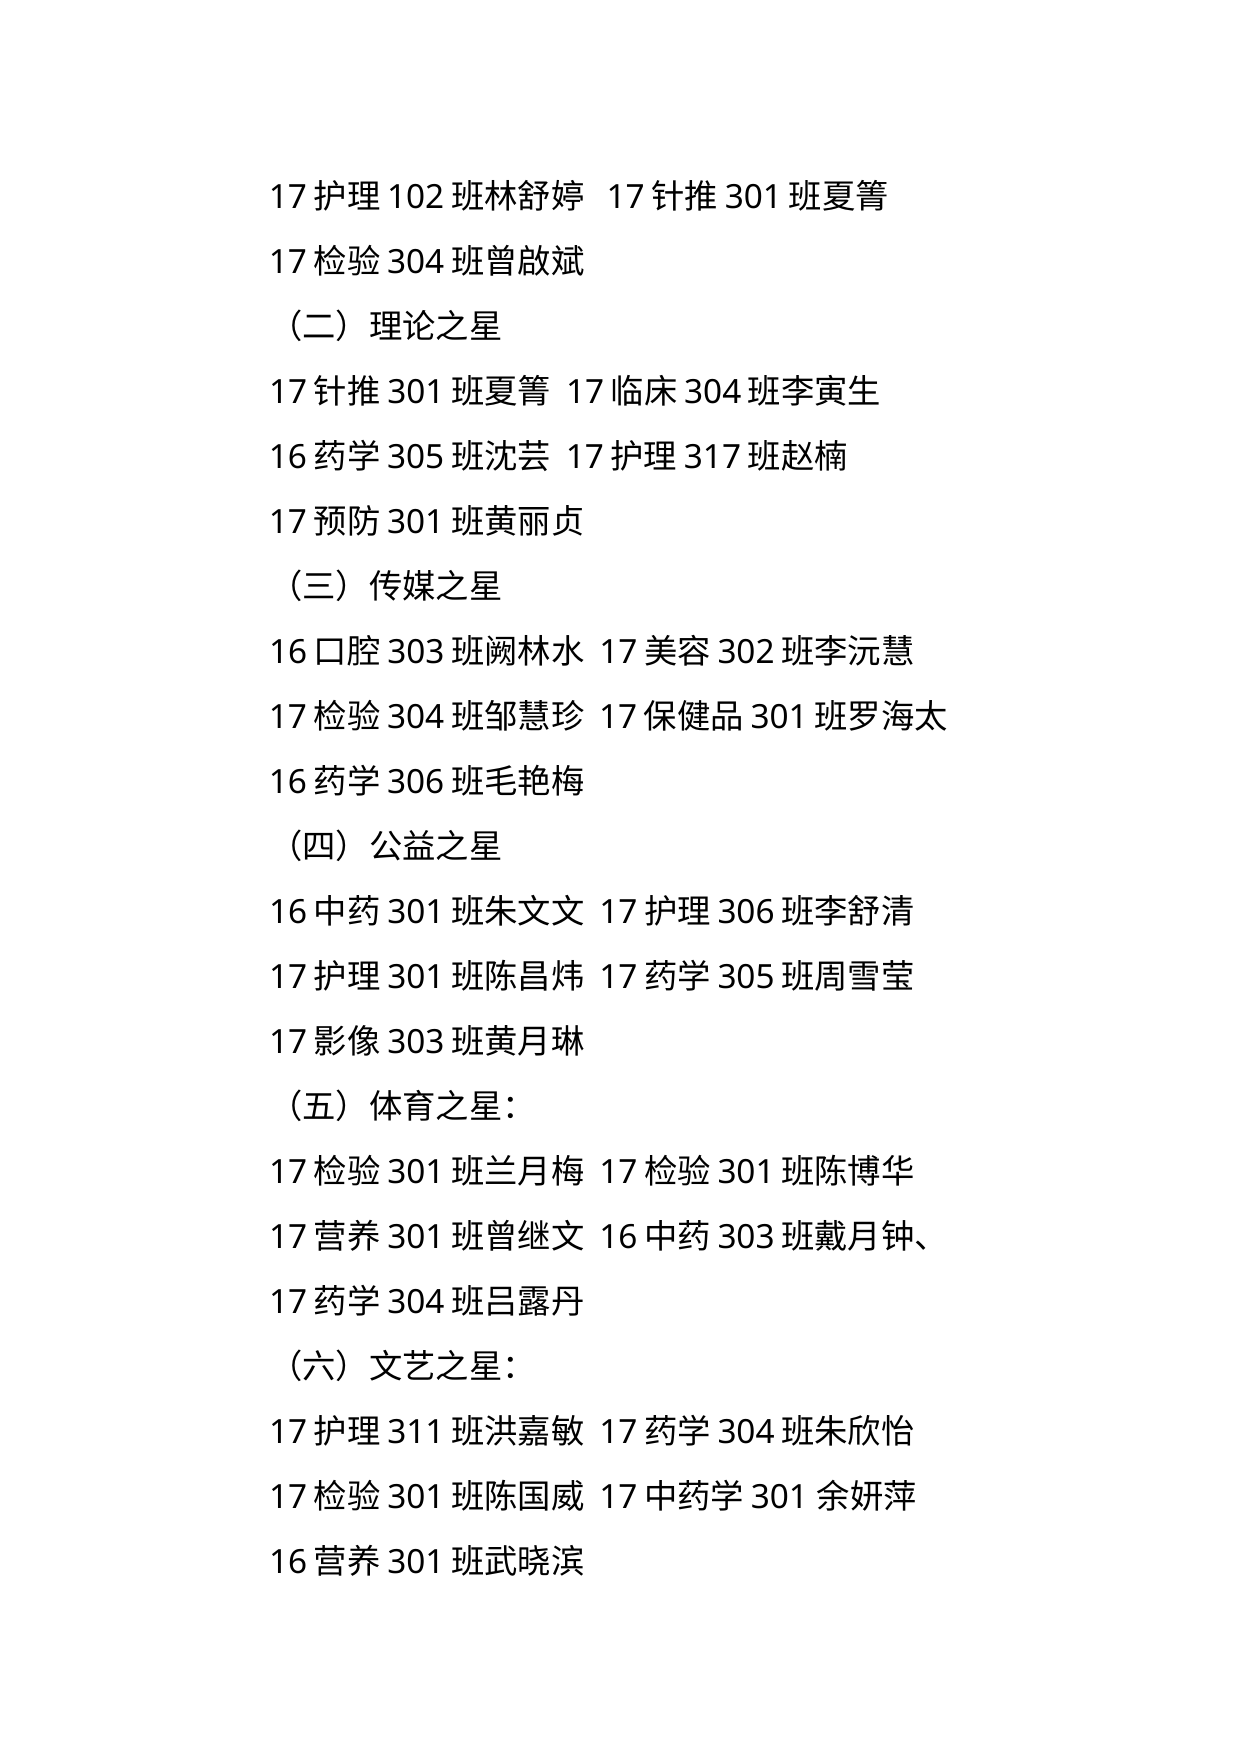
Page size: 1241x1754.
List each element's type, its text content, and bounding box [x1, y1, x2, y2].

text 16中药301班朱文文 17护理306班李舒清 [202, 877, 1053, 942]
text 17护理301班陈昌炜 17药学305班周雪莹 [202, 942, 1053, 1007]
text 17检验304班曾啟斌 [202, 227, 1053, 292]
text （三）传媒之星 [202, 552, 1053, 617]
text 17护理311班洪嘉敏 17药学304班朱欣怡 [202, 1397, 1053, 1462]
text 17检验301班陈国威 17中药学301 余妍萍 [202, 1462, 1053, 1527]
text （二）理论之星 [202, 292, 1053, 357]
text 17护理102班林舒婷 17针推301班夏箐 [202, 162, 1053, 227]
text 16药学305班沈芸 17护理317班赵楠 [202, 422, 1053, 487]
text 16营养301班武晓滨 [202, 1527, 1053, 1592]
text 17营养301班曾继文 16中药303班戴月钟、 [202, 1202, 1053, 1267]
text 17检验304班邹慧珍 17保健品301班罗海太 [202, 682, 1053, 747]
text 16药学306班毛艳梅 [202, 747, 1053, 812]
text （六）文艺之星： [202, 1332, 1053, 1397]
text 17预防301班黄丽贞 [202, 487, 1053, 552]
text 17针推301班夏箐 17临床304班李寅生 [202, 357, 1053, 422]
text 17影像303班黄月琳 [202, 1007, 1053, 1072]
text （四）公益之星 [202, 812, 1053, 877]
text 16口腔303班阙林水 17美容302班李沅慧 [202, 617, 1053, 682]
text 17药学304班吕露丹 [202, 1267, 1053, 1332]
text 17检验301班兰月梅 17检验301班陈博华 [202, 1137, 1053, 1202]
text （五）体育之星： [202, 1072, 1053, 1137]
